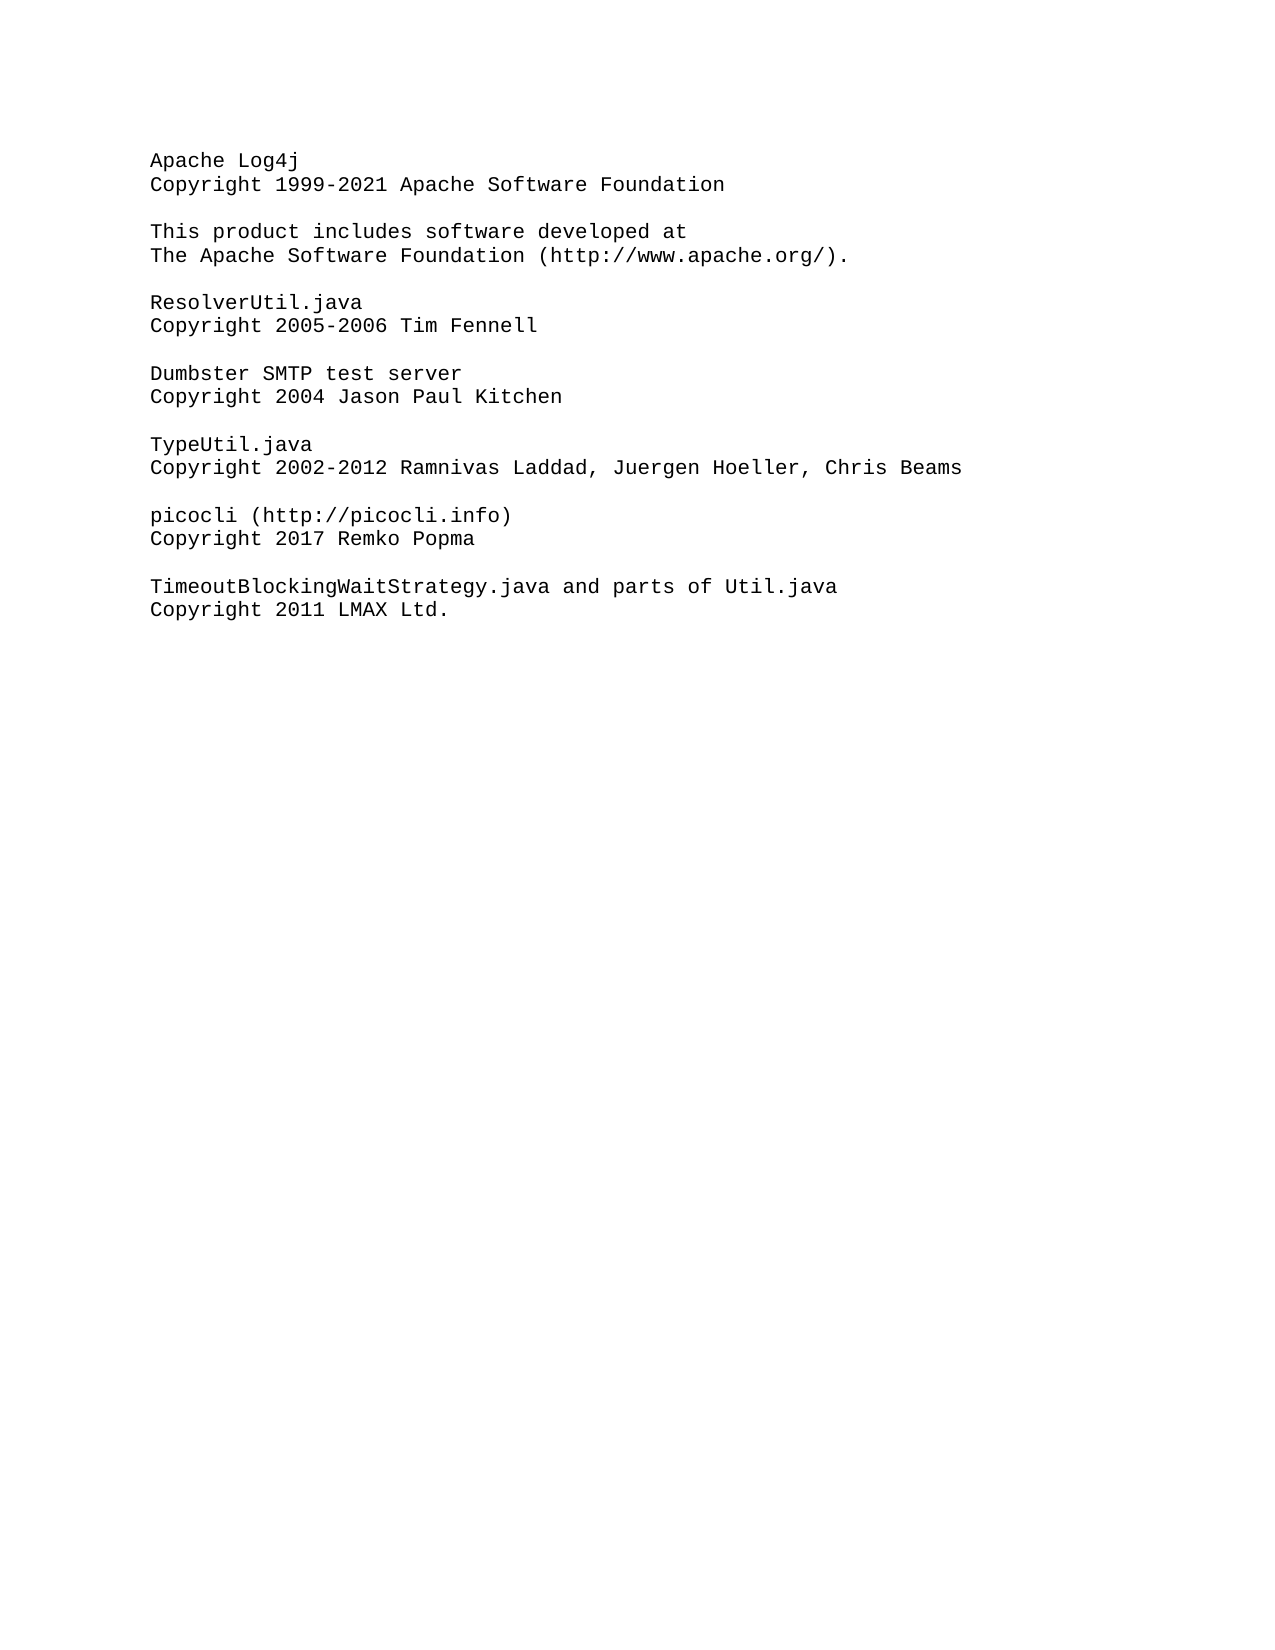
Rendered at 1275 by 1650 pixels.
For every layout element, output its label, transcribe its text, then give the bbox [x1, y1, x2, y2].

text picocli (http://picocli.info) [150, 505, 1125, 528]
text Copyright 2011 LMAX Ltd. [150, 599, 1125, 623]
text ResolverUtil.java [150, 292, 1125, 316]
text Copyright 1999-2021 Apache Software Foundation [150, 174, 1125, 197]
text Dumbster SMTP test server [150, 363, 1125, 386]
text Apache Log4j [150, 150, 1125, 174]
text This product includes software developed at [150, 221, 1125, 244]
text Copyright 2004 Jason Paul Kitchen [150, 386, 1125, 410]
text Copyright 2002-2012 Ramnivas Laddad, Juergen Hoeller, Chris Beams [150, 457, 1125, 481]
text TypeUtil.java [150, 434, 1125, 457]
text The Apache Software Foundation (http://www.apache.org/). [150, 244, 1125, 268]
text TimeoutBlockingWaitStrategy.java and parts of Util.java [150, 576, 1125, 599]
text Copyright 2005-2006 Tim Fennell [150, 316, 1125, 339]
text Copyright 2017 Remko Popma [150, 528, 1125, 552]
